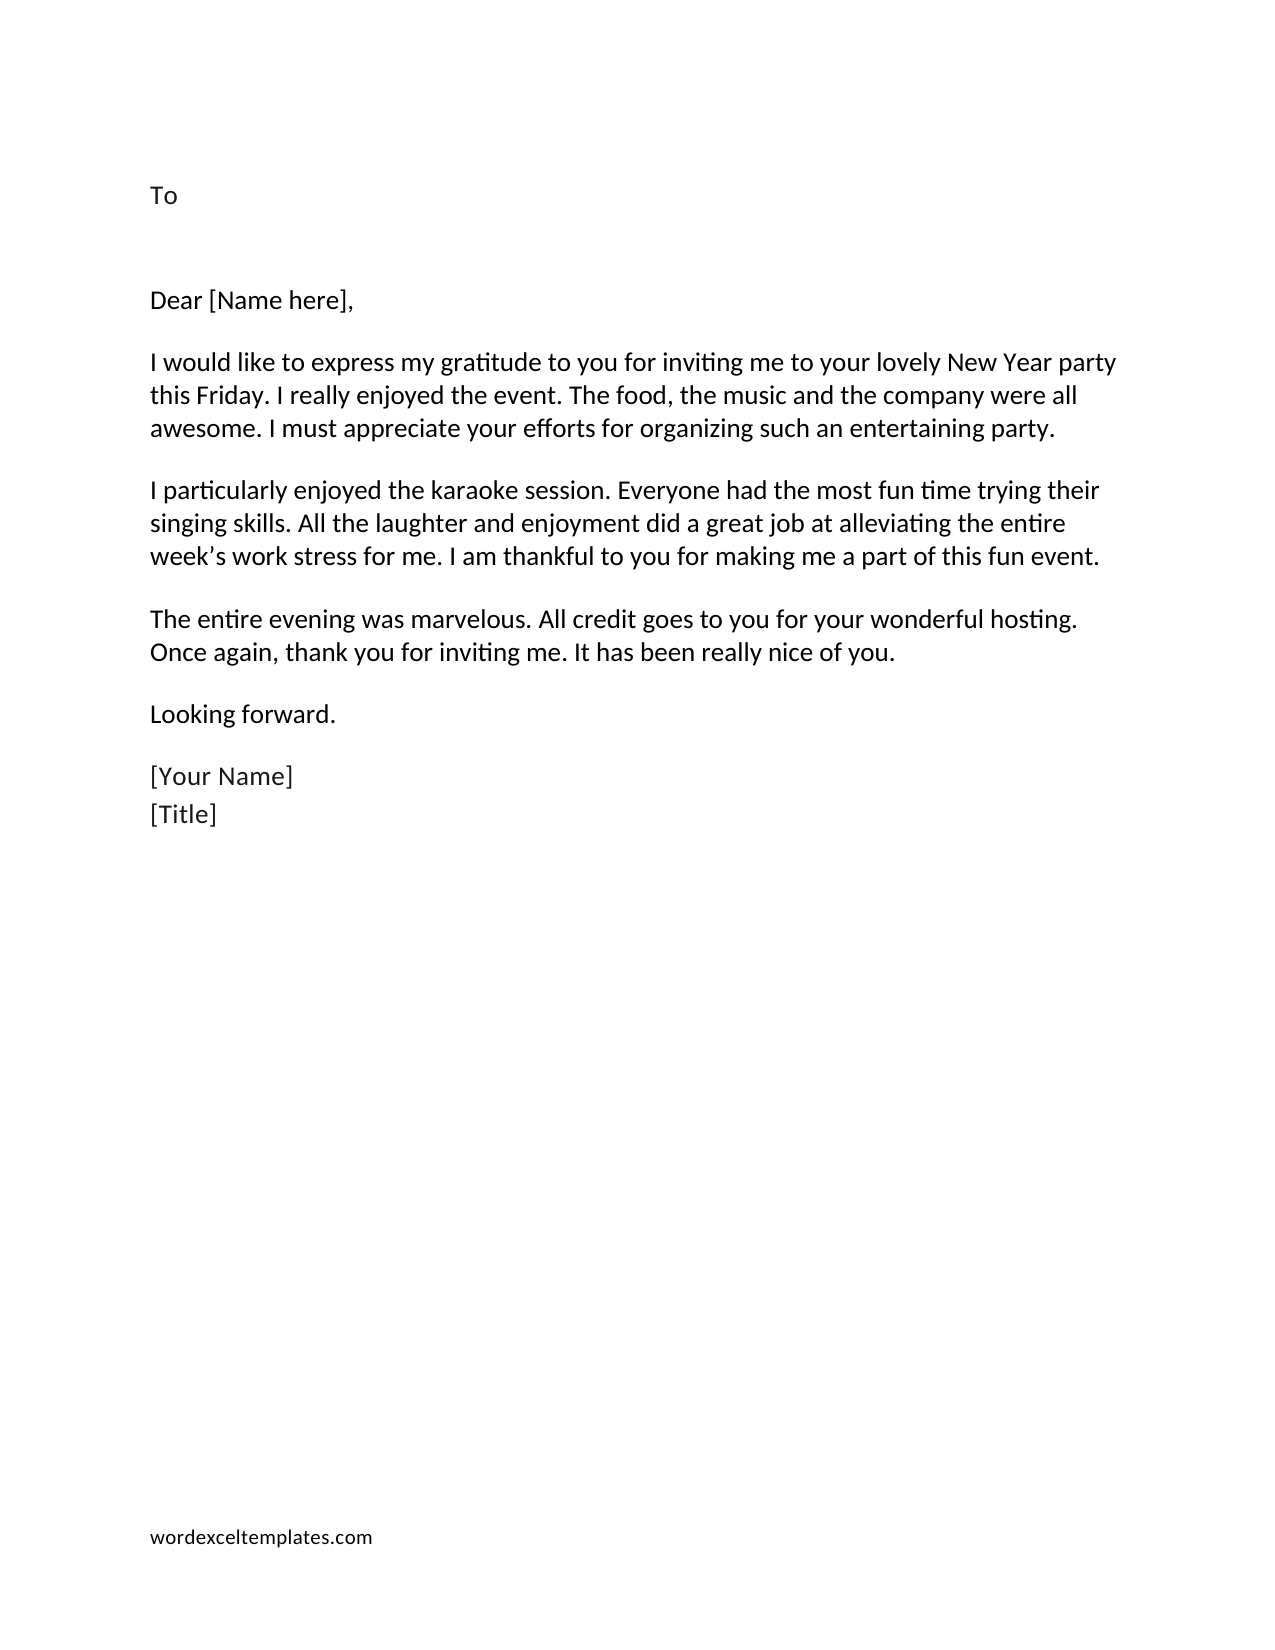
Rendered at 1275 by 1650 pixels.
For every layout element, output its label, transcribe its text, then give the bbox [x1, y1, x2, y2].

text Dear [Name here], [150, 283, 1125, 316]
text To [150, 178, 1125, 211]
text [Your Name] [150, 759, 1125, 792]
text I particularly enjoyed the karaoke session. Everyone had the most fun time trying their singing skills. All the laughter and enjoyment did a great job at alleviating the entire week’s work stress for me. I am thankful to you for making me a part of this fun event. [150, 473, 1125, 573]
text Looking forward. [150, 697, 1125, 730]
text The entire evening was marvelous. All credit goes to you for your wonderful hosting. Once again, thank you for inviting me. It has been really nice of you. [150, 602, 1125, 668]
text I would like to express my gratitude to you for inviting me to your lovely New Year party this Friday. I really enjoyed the event. The food, the music and the company were all awesome. I must appreciate your efforts for organizing such an entertaining party. [150, 345, 1125, 444]
